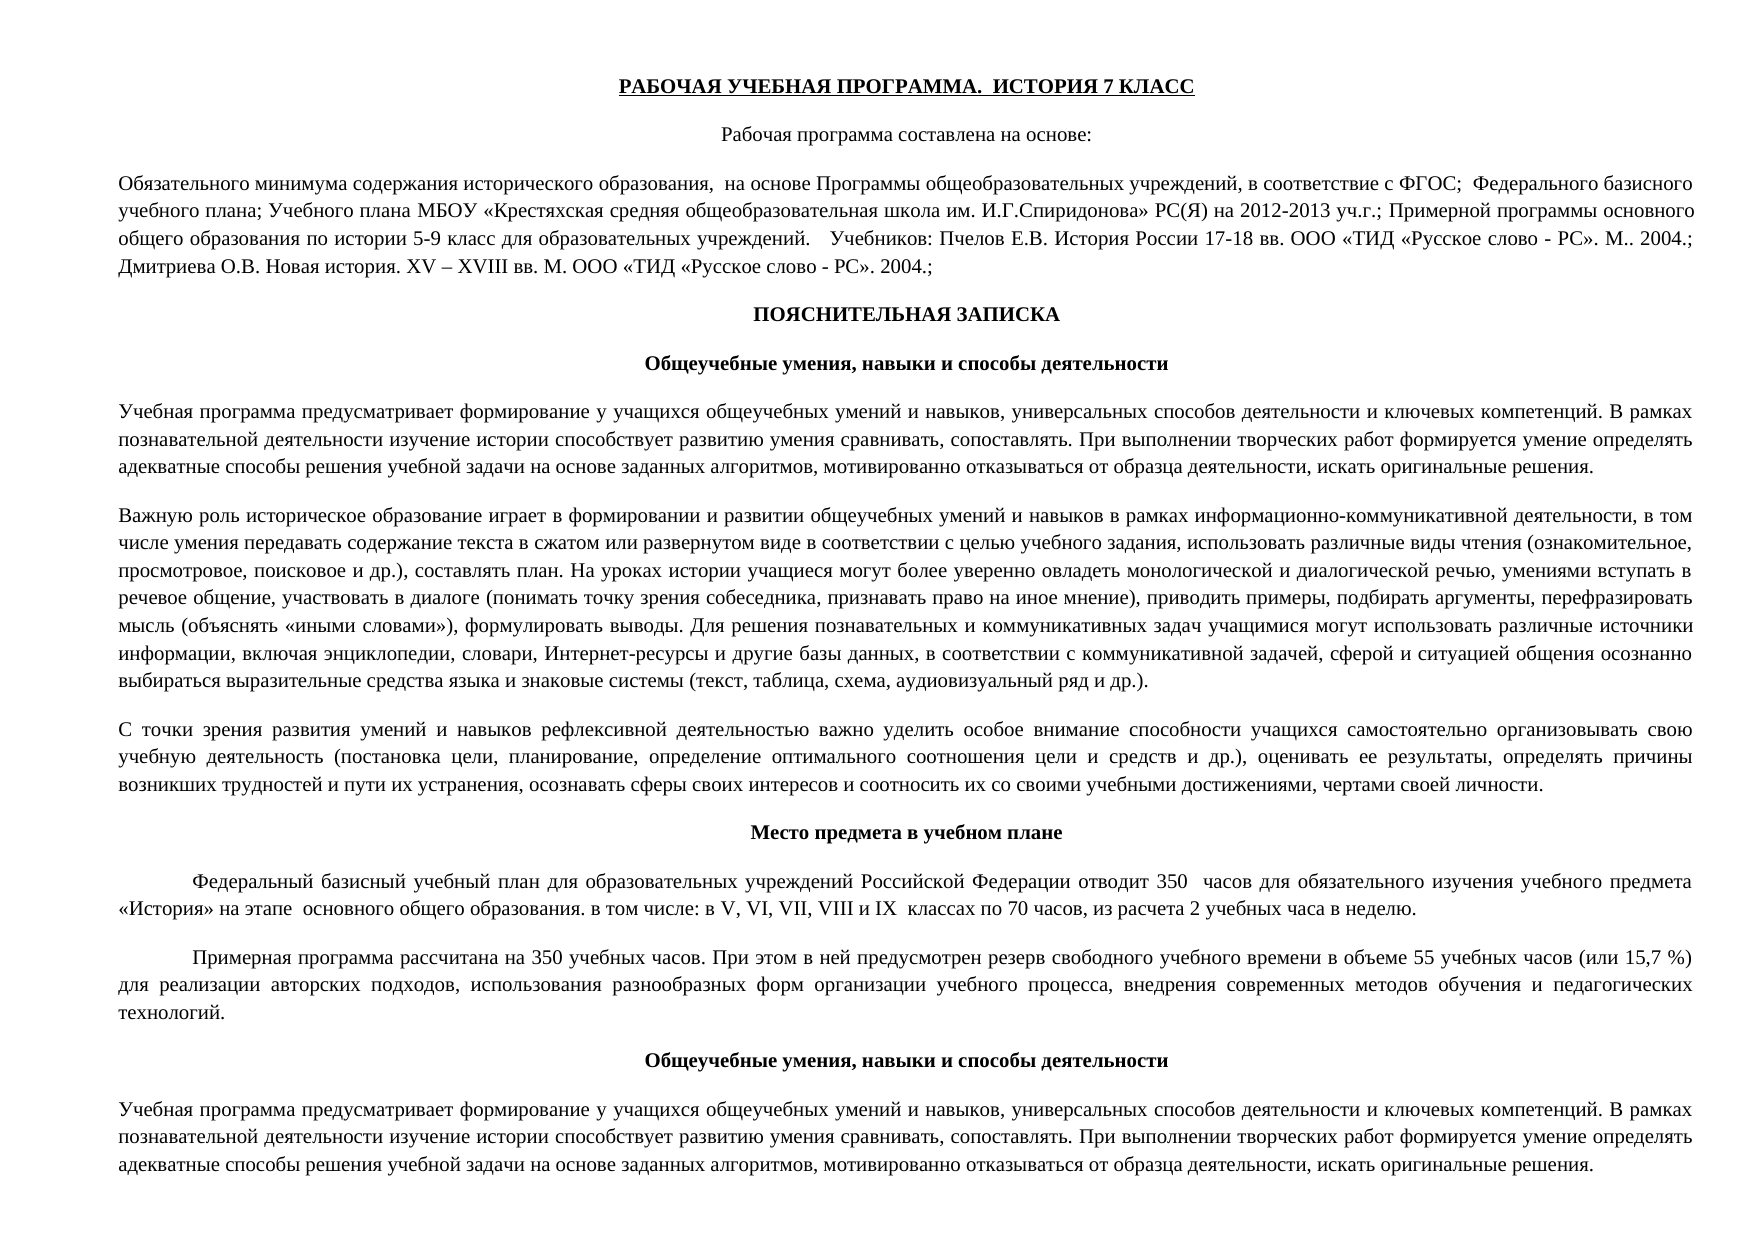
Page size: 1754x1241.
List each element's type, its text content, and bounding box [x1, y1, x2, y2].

text Учебная программа предусматривает формирование у учащихся общеучебных умений и навыков, универсальных способов деятельности и ключевых компетенций. В рамках познавательной деятельности изучение истории способствует развитию умения сравнивать, сопоставлять. При выполнении творческих работ формируется умение определять адекватные способы решения учебной задачи на основе заданных алгоритмов, мотивированно отказываться от образца деятельности, искать оригинальные решения. [118, 399, 1695, 478]
text ПОЯСНИТЕЛЬНАЯ ЗАПИСКА [118, 302, 1695, 326]
text Учебная программа предусматривает формирование у учащихся общеучебных умений и навыков, универсальных способов деятельности и ключевых компетенций. В рамках познавательной деятельности изучение истории способствует развитию умения сравнивать, сопоставлять. При выполнении творческих работ формируется умение определять адекватные способы решения учебной задачи на основе заданных алгоритмов, мотивированно отказываться от образца деятельности, искать оригинальные решения. [118, 1097, 1695, 1176]
text Примерная программа рассчитана на 350 учебных часов. При этом в ней предусмотрен резерв свободного учебного времени в объеме 55 учебных часов (или 15,7 %) для реализации авторских подходов, использования разнообразных форм организации учебного процесса, внедрения современных методов обучения и педагогических технологий. [118, 945, 1695, 1024]
text С точки зрения развития умений и навыков рефлексивной деятельностью важно уделить особое внимание способности учащихся самостоятельно организовывать свою учебную деятельность (постановка цели, планирование, определение оптимального соотношения цели и средств и др.), оценивать ее результаты, определять причины возникших трудностей и пути их устранения, осознавать сферы своих интересов и соотносить их со своими учебными достижениями, чертами своей личности. [118, 717, 1695, 796]
text Обязательного минимума содержания исторического образования, на основе Программы общеобразовательных учреждений, в соответствие с ФГОС; Федерального базисного учебного плана; Учебного плана МБОУ «Крестяхская средняя общеобразовательная школа им. И.Г.Спиридонова» РС(Я) на 2012-2013 уч.г.; Примерной программы основного общего образования по истории 5-9 класс для образовательных учреждений. Учебников: Пчелов Е.В. История России 17-18 вв. ООО «ТИД «Русское слово - РС». М.. 2004.; Дмитриева О.В. Новая история. XV – XVIII вв. М. ООО «ТИД «Русское слово - РС». 2004.; [118, 171, 1695, 278]
text Рабочая программа составлена на основе: [118, 122, 1695, 146]
text Общеучебные умения, навыки и способы деятельности [118, 350, 1695, 374]
text Место предмета в учебном плане [118, 820, 1695, 844]
text Федеральный базисный учебный план для образовательных учреждений Российской Федерации отводит 350 часов для обязательного изучения учебного предмета «История» на этапе основного общего образования. в том числе: в V, VI, VII, VIII и IX классах по 70 часов, из расчета 2 учебных часа в неделю. [118, 869, 1695, 920]
text РАБОЧАЯ УЧЕБНАЯ ПРОГРАММА. ИСТОРИЯ 7 КЛАСС [118, 74, 1695, 98]
text Общеучебные умения, навыки и способы деятельности [118, 1048, 1695, 1072]
text Важную роль историческое образование играет в формировании и развитии общеучебных умений и навыков в рамках информационно-коммуникативной деятельности, в том числе умения передавать содержание текста в сжатом или развернутом виде в соответствии с целью учебного задания, использовать различные виды чтения (ознакомительное, просмотровое, поисковое и др.), составлять план. На уроках истории учащиеся могут более уверенно овладеть монологической и диалогической речью, умениями вступать в речевое общение, участвовать в диалоге (понимать точку зрения собеседника, признавать право на иное мнение), приводить примеры, подбирать аргументы, перефразировать мысль (объяснять «иными словами»), формулировать выводы. Для решения познавательных и коммуникативных задач учащимися могут использовать различные источники информации, включая энциклопедии, словари, Интернет-ресурсы и другие базы данных, в соответствии с коммуникативной задачей, сферой и ситуацией общения осознанно выбираться выразительные средства языка и знаковые системы (текст, таблица, схема, аудиовизуальный ряд и др.). [118, 502, 1695, 692]
